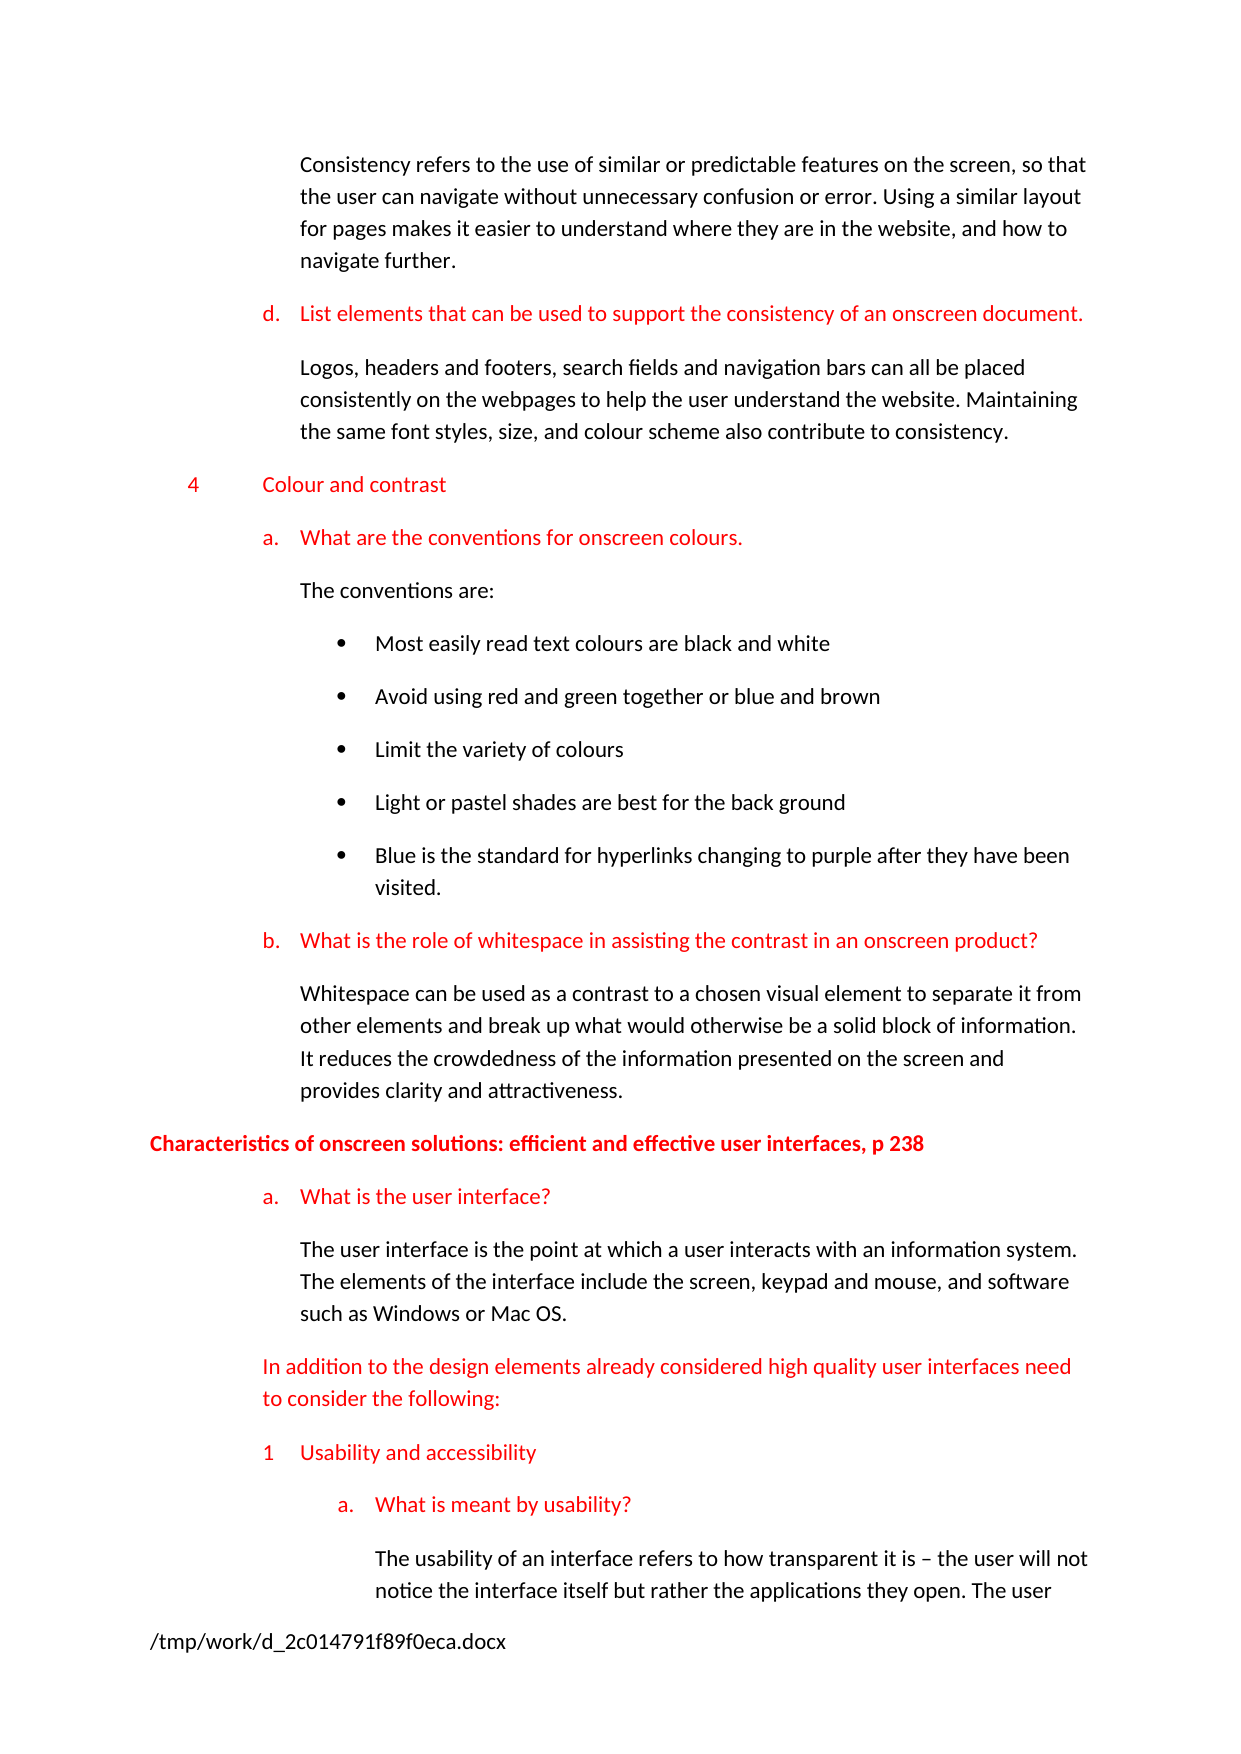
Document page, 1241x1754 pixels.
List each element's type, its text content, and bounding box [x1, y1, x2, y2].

list The conventions are: [300, 576, 1090, 604]
list In addition to the design elements already considered high quality user interfaces need to consider the following: [262, 1352, 1090, 1413]
list Logos, headers and footers, search fields and navigation bars can all be placed consistently on the webpages to help the user understand the website. Maintaining the same font styles, size, and colour scheme also contribute to consistency. [300, 353, 1090, 445]
list What are the conventions for onscreen colours. [262, 523, 1090, 551]
list Colour and contrast [187, 470, 1090, 498]
list Consistency refers to the use of similar or predictable features on the screen, so that the user can navigate without unnecessary confusion or error. Using a similar layout for pages makes it easier to understand where they are in the website, and how to navigate further. [300, 150, 1090, 274]
list Limit the variety of colours [337, 735, 1090, 763]
list The user interface is the point at which a user interacts with an information system. The elements of the interface include the screen, keypad and mouse, and software such as Windows or Mac OS. [300, 1235, 1090, 1327]
list What is the role of whitespace in assisting the contrast in an onscreen product? [262, 926, 1090, 954]
list Usability and accessibility [262, 1438, 1090, 1466]
list List elements that can be used to support the consistency of an onscreen document. [262, 299, 1090, 328]
list Most easily read text colours are black and white [337, 629, 1090, 657]
list Blue is the standard for hyperlinks changing to purple after they have been visited. [337, 841, 1090, 901]
list What is the user interface? [262, 1182, 1090, 1210]
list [375, 1544, 1090, 1604]
list Avoid using red and green together or blue and brown [337, 682, 1090, 710]
list What is meant by usability? [337, 1491, 1090, 1519]
list Characteristics of onscreen solutions: efficient and effective user interfaces, p 238 [150, 1129, 1090, 1157]
list Whitespace can be used as a contrast to a chosen visual element to separate it from other elements and break up what would otherwise be a solid block of information. It reduces the crowdedness of the information presented on the screen and provides clarity and attractiveness. [300, 979, 1090, 1104]
list Light or pastel shades are best for the back ground [337, 788, 1090, 816]
